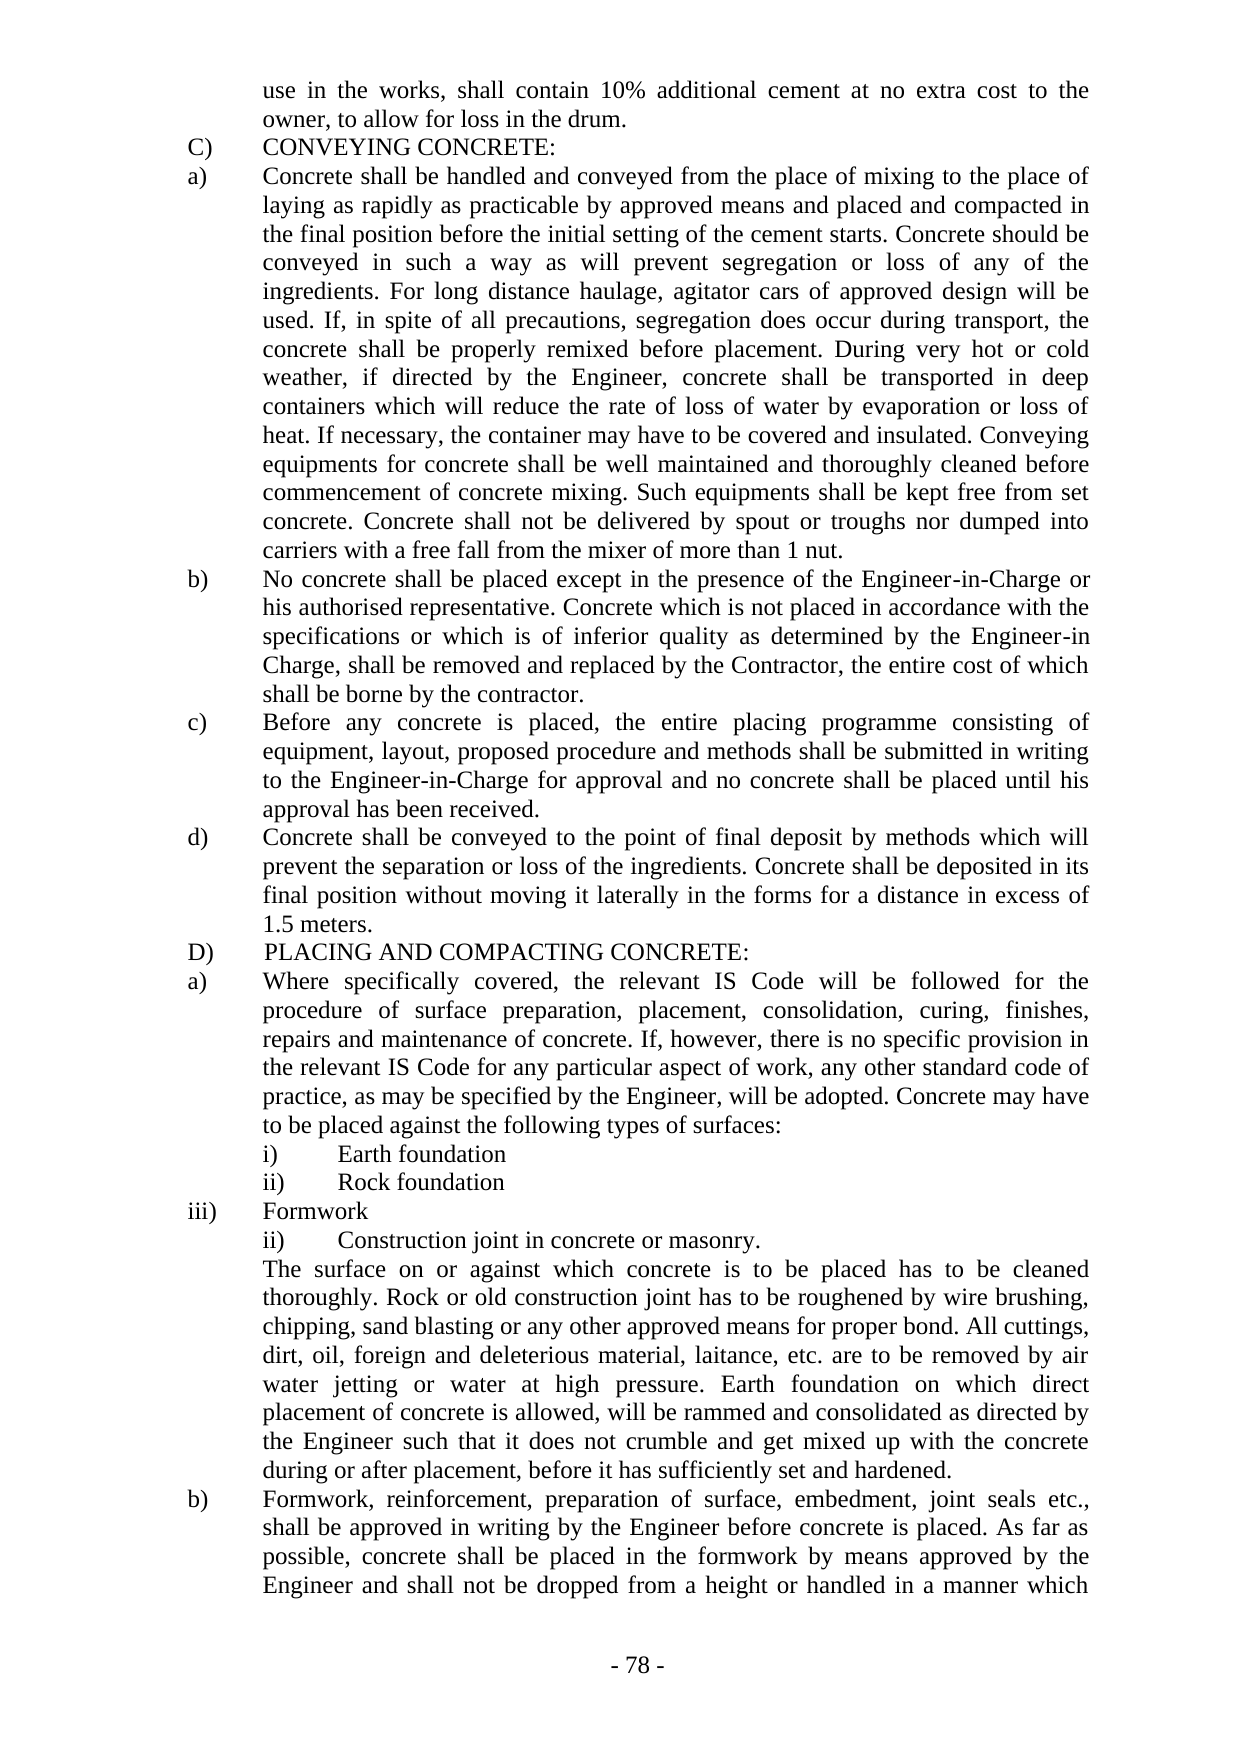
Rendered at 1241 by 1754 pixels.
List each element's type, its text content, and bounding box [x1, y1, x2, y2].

list Construction joint in concrete or masonry. [262, 1225, 1090, 1254]
text b) No concrete shall be placed except in the presence of the Engineer-in-Charge or his authorised representative. Concrete which is not placed in accordance with the specifications or which is of inferior quality as determined by the Engineer-in Charge, shall be removed and replaced by the Contractor, the entire cost of which shall be borne by the contractor. [187, 564, 1090, 707]
text C) CONVEYING CONCRETE: [187, 132, 1090, 161]
text D) Placing and Compacting Concrete: [187, 937, 1090, 966]
list Earth foundation [262, 1139, 1090, 1167]
text a) Where specifically covered, the relevant IS Code will be followed for the procedure of surface preparation, placement, consolidation, curing, finishes, repairs and maintenance of concrete. If, however, there is no specific provision in the relevant IS Code for any particular aspect of work, any other standard code of practice, as may be specified by the Engineer, will be adopted. Concrete may have to be placed against the following types of surfaces: [187, 966, 1090, 1139]
text c) Before any concrete is placed, the entire placing programme consisting of equipment, layout, proposed procedure and methods shall be submitted in writing to the Engineer-in-Charge for approval and no concrete shall be placed until his approval has been received. [187, 707, 1090, 822]
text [187, 75, 1090, 132]
text a) Concrete shall be handled and conveyed from the place of mixing to the place of laying as rapidly as practicable by approved means and placed and compacted in the final position before the initial setting of the cement starts. Concrete should be conveyed in such a way as will prevent segregation or loss of any of the ingredients. For long distance haulage, agitator cars of approved design will be used. If, in spite of all precautions, segregation does occur during transport, the concrete shall be properly remixed before placement. During very hot or cold weather, if directed by the Engineer, concrete shall be transported in deep containers which will reduce the rate of loss of water by evaporation or loss of heat. If necessary, the container may have to be covered and insulated. Conveying equipments for concrete shall be well maintained and thoroughly cleaned before commencement of concrete mixing. Such equipments shall be kept free from set concrete. Concrete shall not be delivered by spout or troughs nor dumped into carriers with a free fall from the mixer of more than 1 nut. [187, 161, 1090, 564]
text d) Concrete shall be conveyed to the point of final deposit by methods which will prevent the separation or loss of the ingredients. Concrete shall be deposited in its final position without moving it laterally in the forms for a distance in excess of 1.5 meters. [187, 822, 1090, 937]
text The surface on or against which concrete is to be placed has to be cleaned thoroughly. Rock or old construction joint has to be roughened by wire brushing, chipping, sand blasting or any other approved means for proper bond. All cuttings, dirt, oil, foreign and deleterious material, laitance, etc. are to be removed by air water jetting or water at high pressure. Earth foundation on which direct placement of concrete is allowed, will be rammed and consolidated as directed by the Engineer such that it does not crumble and get mixed up with the concrete during or after placement, before it has sufficiently set and hardened. [187, 1254, 1090, 1484]
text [187, 1484, 1090, 1599]
text iii) Formwork [187, 1196, 1090, 1225]
list Rock foundation [262, 1167, 1090, 1196]
